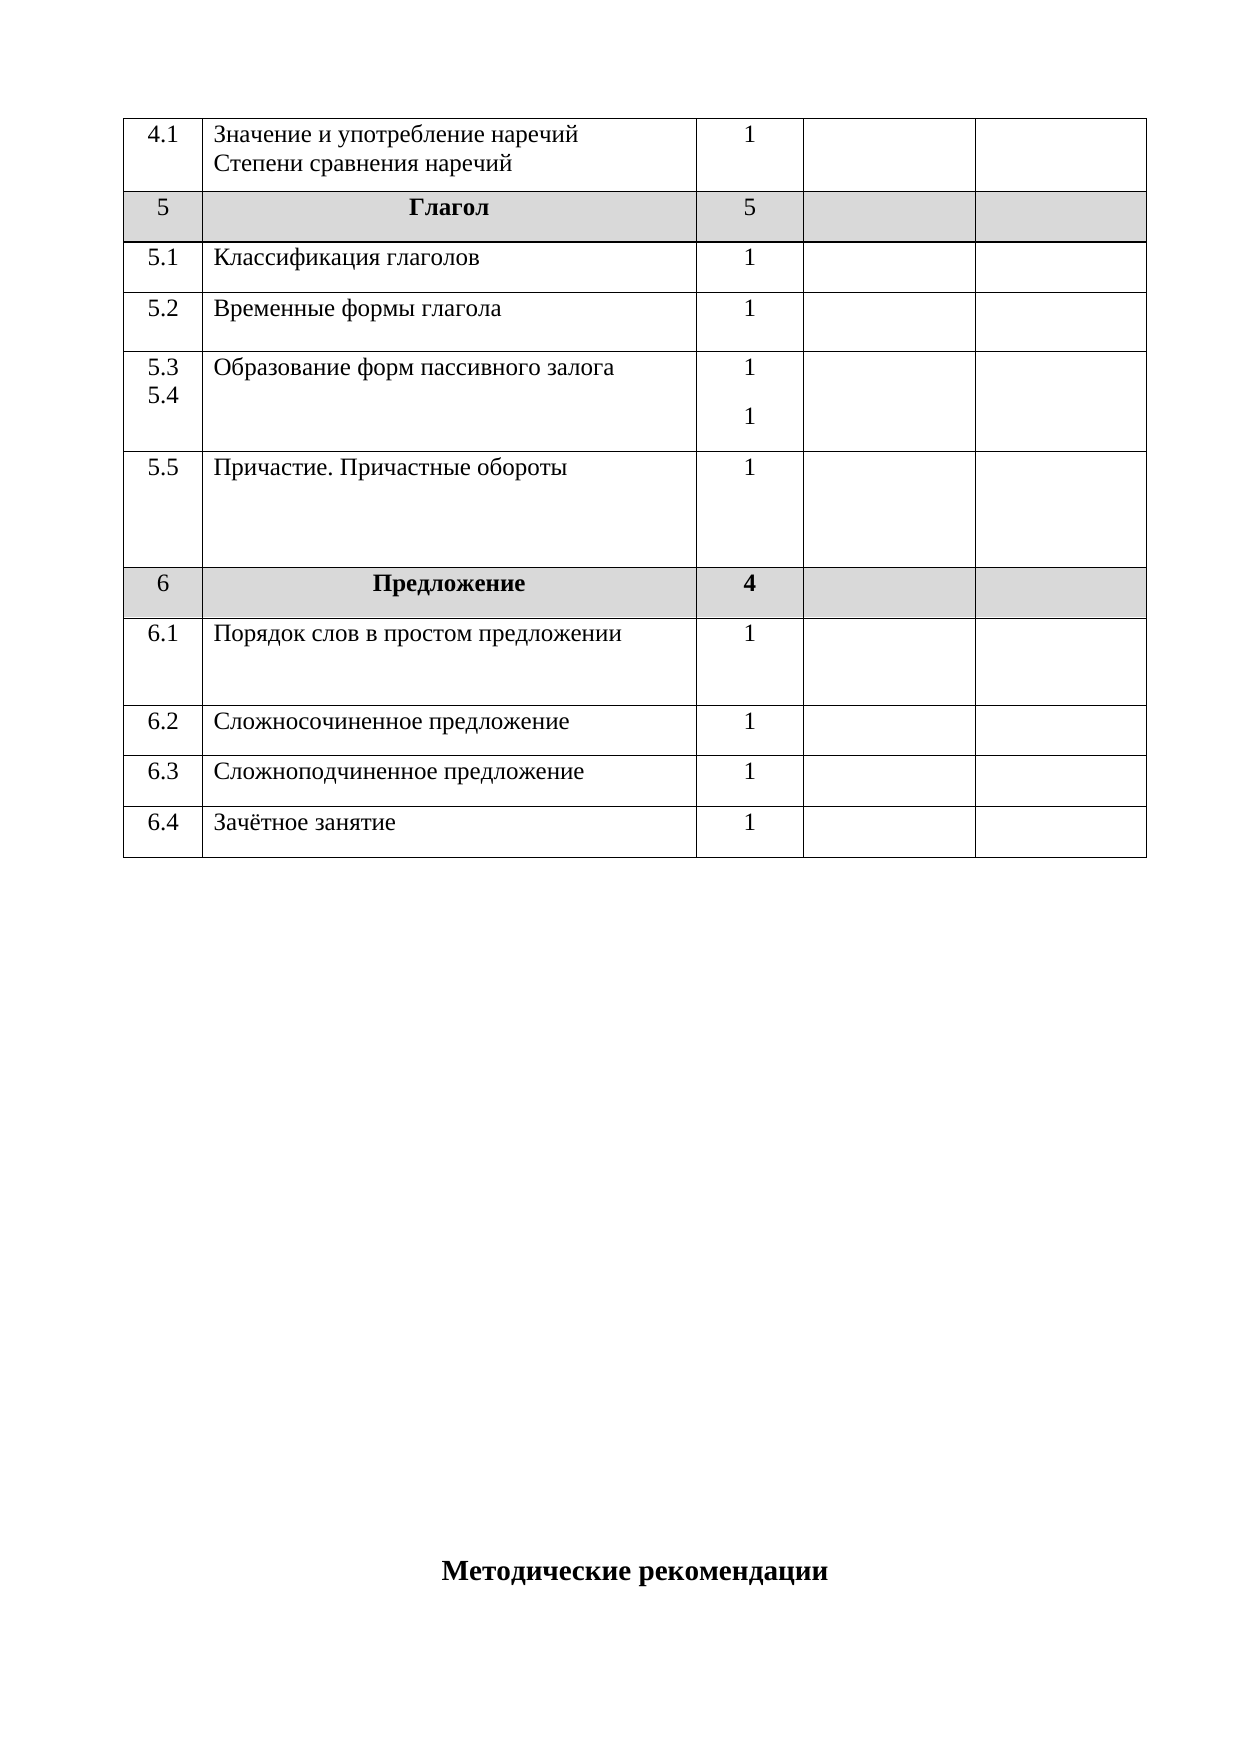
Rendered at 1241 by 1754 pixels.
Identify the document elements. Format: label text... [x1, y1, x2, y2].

table_cell [976, 452, 1146, 567]
table_cell Порядок слов в простом предложении [203, 619, 696, 705]
table_cell Значение и употребление наречий Степени сравнения наречий [203, 119, 696, 191]
table_cell [976, 352, 1146, 451]
table_cell 1 [697, 119, 803, 191]
table_cell 1 [697, 293, 803, 351]
table_cell 4.1 [124, 119, 202, 191]
table_cell Классификация глаголов [203, 243, 696, 292]
table_cell 5.5 [124, 452, 202, 567]
table_cell [804, 619, 975, 705]
table_cell Сложносочиненное предложение [203, 706, 696, 755]
table_cell 6.1 [124, 619, 202, 705]
table_cell [976, 119, 1146, 191]
table_cell 1 [697, 807, 803, 857]
table_cell 6.4 [124, 807, 202, 857]
table_cell [976, 706, 1146, 755]
table_cell 1 [697, 452, 803, 567]
text Методические рекомендации [118, 1553, 1152, 1586]
table_cell 1 [697, 619, 803, 705]
table_cell 6 [124, 568, 202, 617]
table_cell 4 [697, 568, 803, 617]
table_cell [804, 807, 975, 857]
table_cell [976, 293, 1146, 351]
table_cell [976, 807, 1146, 857]
table_cell [976, 568, 1146, 617]
table_cell [804, 352, 975, 451]
table_cell 6.3 [124, 756, 202, 806]
table_cell [804, 568, 975, 617]
table_cell Образование форм пассивного залога [203, 352, 696, 451]
table_cell [804, 119, 975, 191]
table_cell 5.1 [124, 243, 202, 292]
table_cell 1 [697, 243, 803, 292]
table_cell [976, 192, 1146, 241]
table_cell Предложение [203, 568, 696, 617]
table_cell 1 [697, 706, 803, 755]
table_cell [804, 192, 975, 241]
table_cell 5 [697, 192, 803, 241]
table_cell 1 1 [697, 352, 803, 451]
table_cell [804, 243, 975, 292]
table_cell [804, 756, 975, 806]
table_cell Временные формы глагола [203, 293, 696, 351]
table_cell 5.2 [124, 293, 202, 351]
table_cell [804, 706, 975, 755]
table_cell [976, 243, 1146, 292]
table_cell [804, 452, 975, 567]
table_cell [976, 756, 1146, 806]
table_cell 5.3 5.4 [124, 352, 202, 451]
table_cell Причастие. Причастные обороты [203, 452, 696, 567]
table_cell 1 [697, 756, 803, 806]
table_cell 6.2 [124, 706, 202, 755]
table_cell Глагол [203, 192, 696, 241]
table_cell Зачётное занятие [203, 807, 696, 857]
table_cell Сложноподчиненное предложение [203, 756, 696, 806]
table_cell [976, 619, 1146, 705]
table_cell [804, 293, 975, 351]
table_cell 5 [124, 192, 202, 241]
